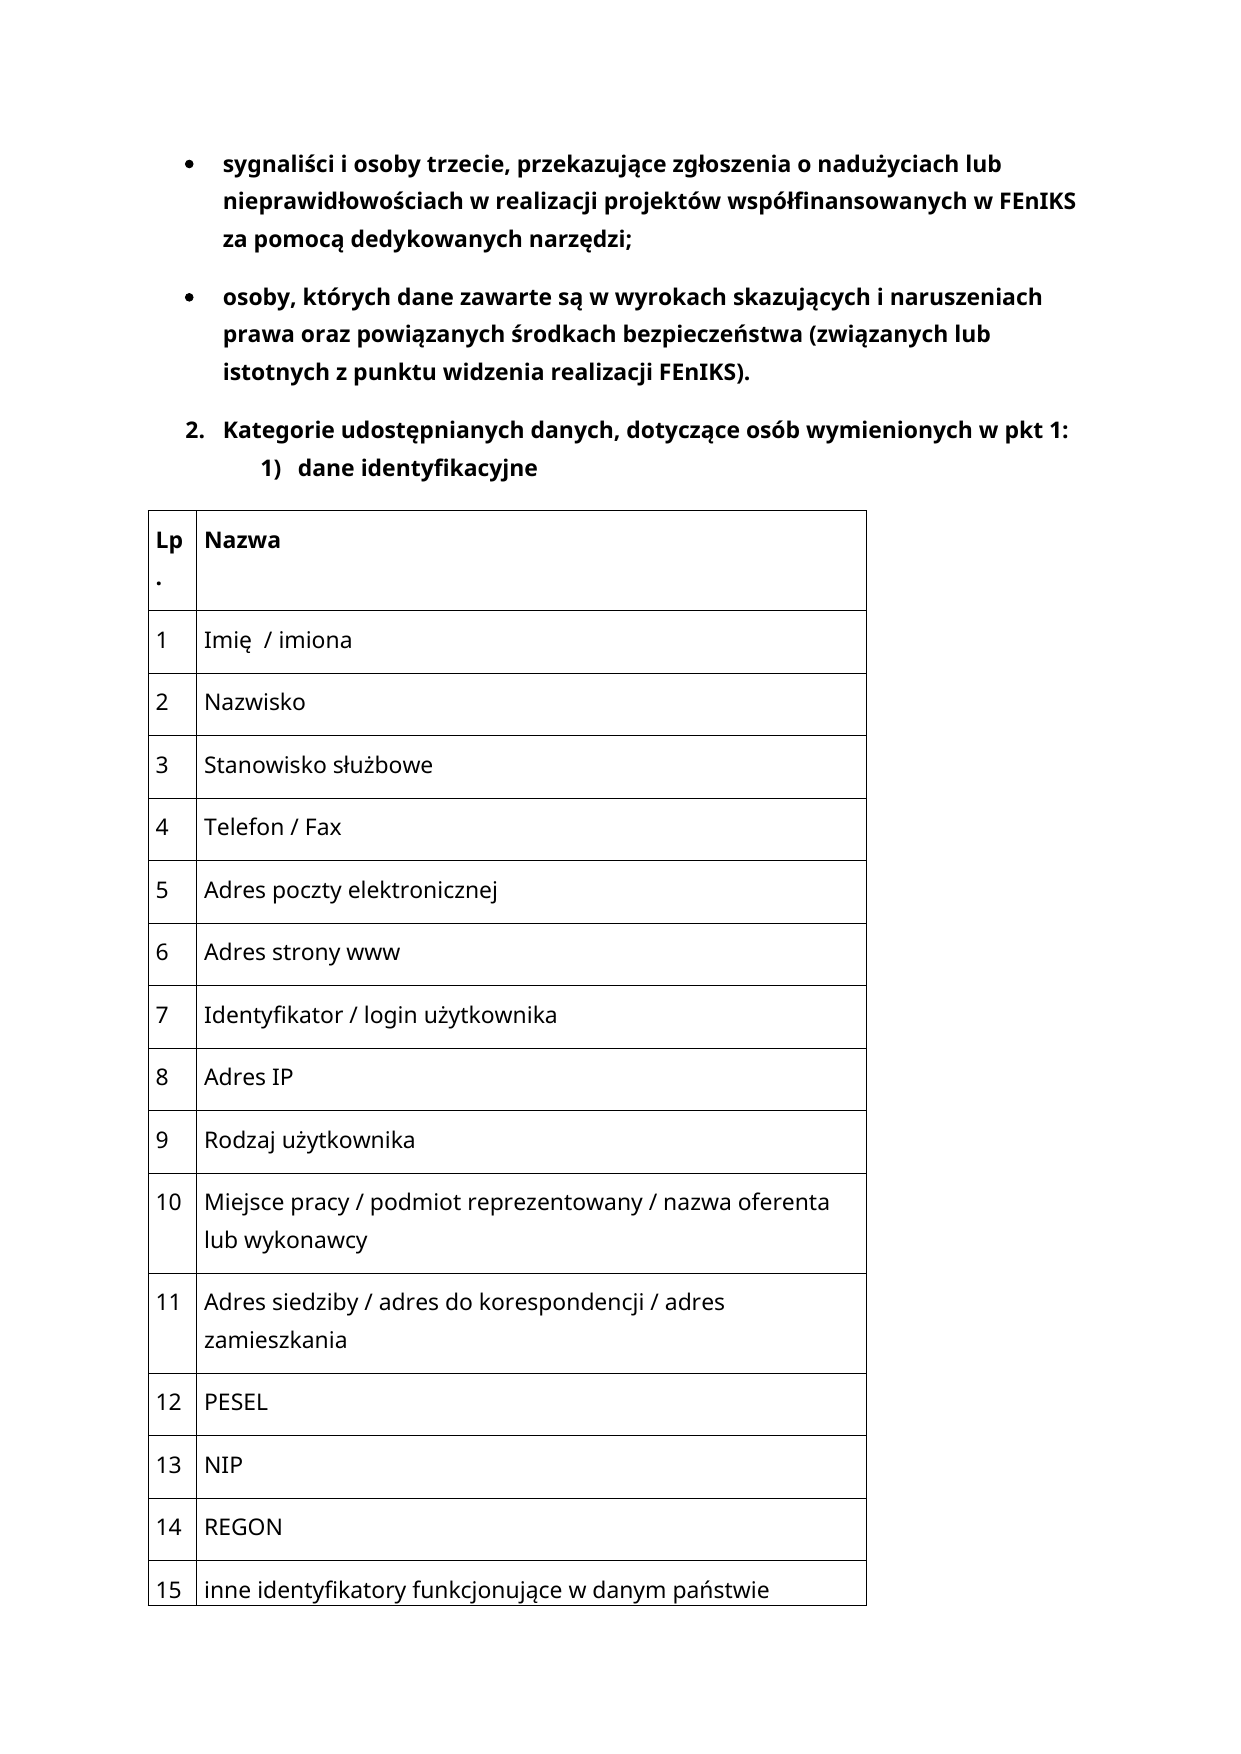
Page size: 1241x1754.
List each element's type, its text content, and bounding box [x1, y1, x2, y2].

table_cell 14 [149, 1499, 196, 1560]
table_cell 3 [149, 736, 196, 798]
table_cell Stanowisko służbowe [197, 736, 866, 798]
list osoby, których dane zawarte są w wyrokach skazujących i naruszeniach prawa oraz powiązanych środkach bezpieczeństwa (związanych lub istotnych z punktu widzenia realizacji FEnIKS). [185, 281, 1093, 387]
table_cell NIP [197, 1436, 866, 1498]
list dane identyfikacyjne [260, 452, 1093, 483]
table_cell Identyfikator / login użytkownika [197, 986, 866, 1048]
table_cell REGON [197, 1499, 866, 1560]
table_cell Nazwisko [197, 674, 866, 735]
table_cell Miejsce pracy / podmiot reprezentowany / nazwa oferenta lub wykonawcy [197, 1174, 866, 1273]
list Kategorie udostępnianych danych, dotyczące osób wymienionych w pkt 1: [185, 414, 1093, 446]
table_cell 6 [149, 924, 196, 985]
table_cell Adres IP [197, 1049, 866, 1110]
table_cell 1 [149, 611, 196, 673]
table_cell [197, 1561, 866, 1605]
table_cell Imię / imiona [197, 611, 866, 673]
table_cell Adres strony www [197, 924, 866, 985]
table_header Lp. [149, 511, 196, 610]
table_cell 9 [149, 1111, 196, 1173]
list sygnaliści i osoby trzecie, przekazujące zgłoszenia o nadużyciach lub nieprawidłowościach w realizacji projektów współfinansowanych w FEnIKS za pomocą dedykowanych narzędzi; [185, 148, 1093, 254]
table_cell 13 [149, 1436, 196, 1498]
table_cell Rodzaj użytkownika [197, 1111, 866, 1173]
table_cell 10 [149, 1174, 196, 1273]
table_cell 12 [149, 1374, 196, 1435]
table_cell 11 [149, 1274, 196, 1373]
table_cell 7 [149, 986, 196, 1048]
table_cell Adres poczty elektronicznej [197, 861, 866, 923]
table_cell 15 [149, 1561, 196, 1605]
table_cell Telefon / Fax [197, 799, 866, 860]
table_cell PESEL [197, 1374, 866, 1435]
table_cell 8 [149, 1049, 196, 1110]
table_cell 2 [149, 674, 196, 735]
table_cell 5 [149, 861, 196, 923]
table_cell Adres siedziby / adres do korespondencji / adres zamieszkania [197, 1274, 866, 1373]
table_cell 4 [149, 799, 196, 860]
table_header Nazwa [197, 511, 866, 610]
